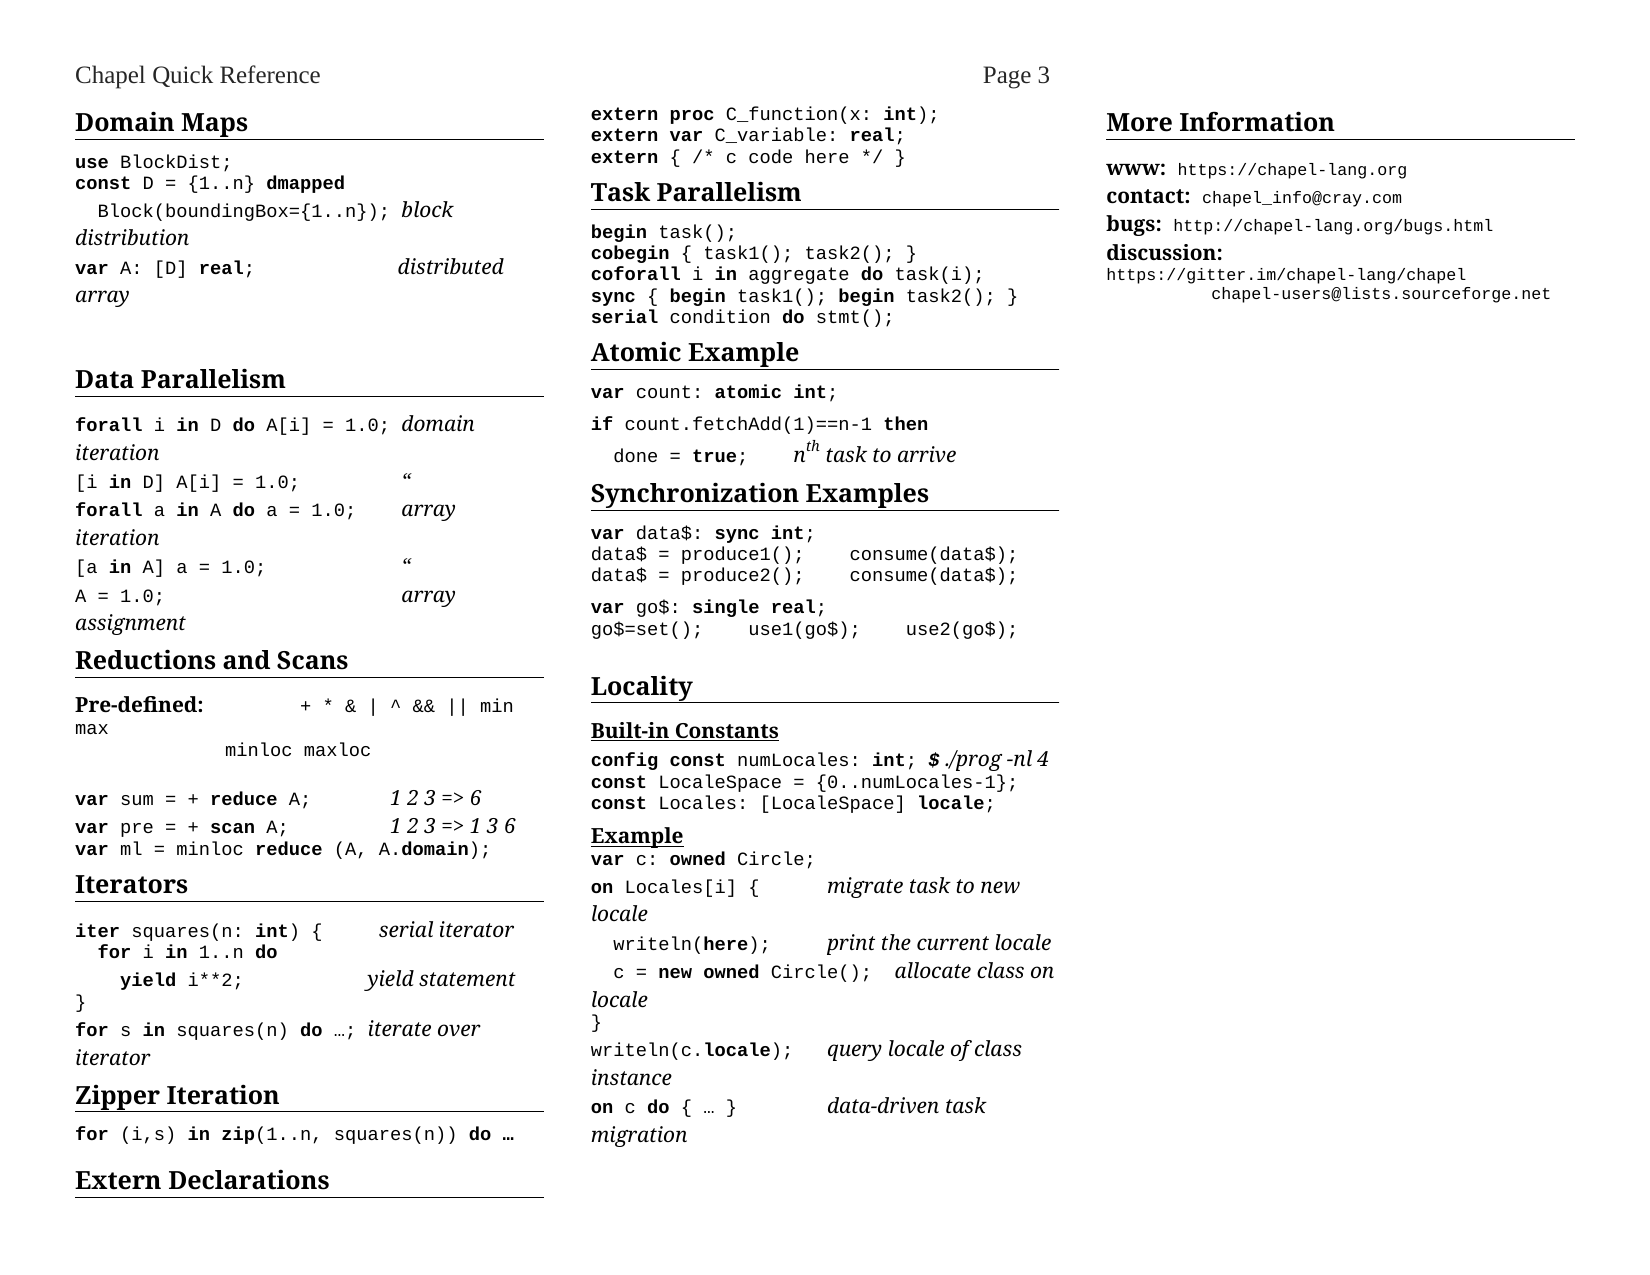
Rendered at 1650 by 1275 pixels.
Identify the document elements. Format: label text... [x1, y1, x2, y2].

text Block(boundingBox={1..n}); block distribution [75, 195, 544, 252]
text writeln(c.locale); query locale of class instance [591, 1034, 1059, 1091]
text coforall i in aggregate do task(i); [591, 265, 1059, 286]
text go$=set(); use1(go$); use2(go$); [591, 619, 1059, 641]
text minloc maxloc [75, 740, 544, 762]
text extern { /* c code here */ } [591, 147, 1059, 169]
subtitle Task Parallelism [591, 175, 1059, 209]
text cobegin { task1(); task2(); } [591, 244, 1059, 265]
text writeln(here); print the current locale [591, 928, 1059, 956]
text data$ = produce2(); consume(data$); [591, 566, 1059, 587]
text forall a in A do a = 1.0; array iteration [75, 494, 544, 551]
text const Locales: [LocaleSpace] locale; [591, 794, 1059, 815]
text done = true; nth task to arrive [591, 436, 1059, 470]
text const D = {1..n} dmapped [75, 174, 544, 195]
text } [591, 1013, 1059, 1034]
text extern proc C_function(x: int); [591, 105, 1059, 126]
text chapel-users@lists.sourceforge.net [1106, 285, 1575, 304]
text contact: chapel_info@cray.com [1106, 181, 1575, 209]
text [i in D] A[i] = 1.0; “ [75, 466, 544, 494]
text Pre-defined: + * & | ^ && || min max [75, 691, 544, 740]
text bugs: http://chapel-lang.org/bugs.html [1106, 209, 1575, 238]
text if count.fetchAdd(1)==n-1 then [591, 414, 1059, 436]
text var c: owned Circle; [591, 850, 1059, 871]
text config const numLocales: int; $ ./prog -nl 4 [591, 744, 1059, 773]
text var count: atomic int; [591, 383, 1059, 404]
text for s in squares(n) do …; iterate over iterator [75, 1014, 544, 1071]
text const LocaleSpace = {0..numLocales-1}; [591, 773, 1059, 794]
text data$ = produce1(); consume(data$); [591, 545, 1059, 566]
text use BlockDist; [75, 153, 544, 174]
text var ml = minloc reduce (A, A.domain); [75, 840, 544, 861]
text forall i in D do A[i] = 1.0; domain iteration [75, 409, 544, 466]
text var sum = + reduce A; 1 2 3 => 6 [75, 783, 544, 811]
text extern var C_variable: real; [591, 126, 1059, 147]
text } [75, 993, 544, 1014]
text iter squares(n: int) { serial iterator [75, 915, 544, 943]
text discussion: https://gitter.im/chapel-lang/chapel [1106, 238, 1575, 285]
text for i in 1..n do [75, 943, 544, 964]
subtitle Zipper Iteration [75, 1077, 544, 1111]
subtitle Iterators [75, 867, 544, 901]
text c = new owned Circle(); allocate class on locale [591, 956, 1059, 1013]
text serial condition do stmt(); [591, 308, 1059, 329]
text var go$: single real; [591, 598, 1059, 619]
subtitle Reductions and Scans [75, 643, 544, 677]
subtitle Extern Declarations [75, 1163, 544, 1197]
text var pre = + scan A; 1 2 3 => 1 3 6 [75, 811, 544, 840]
text [a in A] a = 1.0; “ [75, 551, 544, 580]
text on c do { … } data-driven task migration [591, 1091, 1059, 1148]
subtitle Atomic Example [591, 335, 1059, 369]
text var A: [D] real; distributed array [75, 252, 544, 309]
text www: https://chapel-lang.org [1106, 153, 1575, 181]
text Example [591, 821, 1059, 850]
subtitle More Information [1106, 105, 1575, 139]
text begin task(); [591, 223, 1059, 244]
text A = 1.0; array assignment [75, 580, 544, 637]
text Built-in Constants [591, 716, 1059, 744]
text on Locales[i] { migrate task to new locale [591, 871, 1059, 928]
text yield i**2; yield statement [75, 964, 544, 993]
subtitle Locality [591, 668, 1059, 702]
text var data$: sync int; [591, 524, 1059, 545]
text sync { begin task1(); begin task2(); } [591, 286, 1059, 308]
text for (i,s) in zip(1..n, squares(n)) do … [75, 1125, 544, 1146]
subtitle Synchronization Examples [591, 476, 1059, 510]
subtitle Domain Maps [75, 105, 544, 139]
subtitle Data Parallelism [75, 362, 544, 396]
